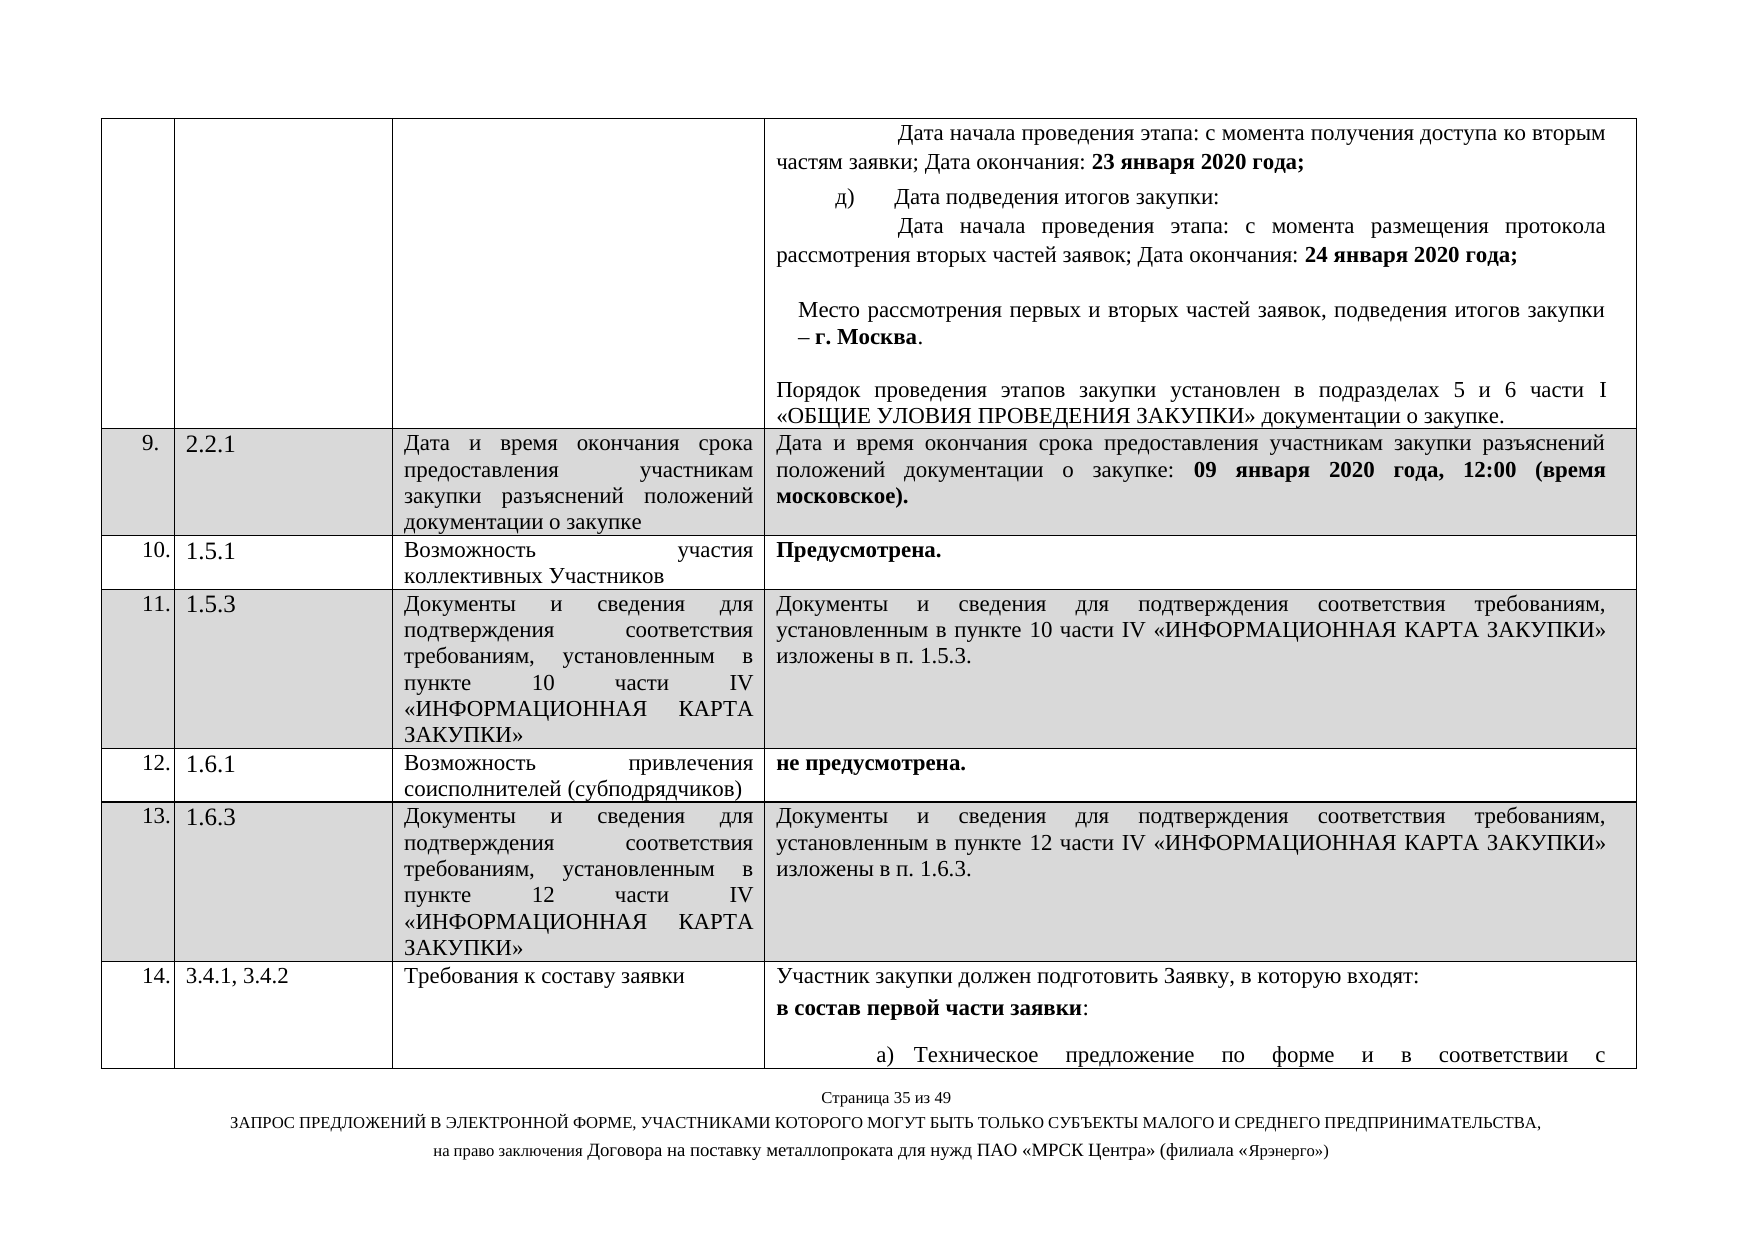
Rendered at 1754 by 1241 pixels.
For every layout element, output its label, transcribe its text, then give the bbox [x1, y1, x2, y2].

table_cell 1.5.3 [175, 590, 392, 748]
table_cell 1.6.1 [175, 749, 392, 801]
table_cell [102, 536, 174, 588]
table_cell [393, 119, 764, 428]
table_cell Документы и сведения для подтверждения соответствия требованиям, установленным в пункте 12 части IV «ИНФОРМАЦИОННАЯ КАРТА ЗАКУПКИ» [393, 803, 764, 961]
table_cell Возможность привлечения соисполнителей (субподрядчиков) [393, 749, 764, 801]
table_cell Дата и время окончания срока предоставления участникам закупки разъяснений положений документации о закупке [393, 429, 764, 535]
table_cell [102, 590, 174, 748]
table_cell [102, 119, 174, 428]
table_cell [102, 429, 174, 535]
table_cell Документы и сведения для подтверждения соответствия требованиям, установленным в пункте 10 части IV «ИНФОРМАЦИОННАЯ КАРТА ЗАКУПКИ» [393, 590, 764, 748]
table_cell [765, 962, 1636, 1068]
table_cell Документы и сведения для подтверждения соответствия требованиям, установленным в пункте 12 части IV «ИНФОРМАЦИОННАЯ КАРТА ЗАКУПКИ» изложены в п. 1.6.3. [765, 803, 1636, 961]
table_cell Дата и время окончания срока предоставления участникам закупки разъяснений положений документации о закупке: 09 января 2020 года, 12:00 (время московское). [765, 429, 1636, 535]
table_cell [393, 962, 764, 1068]
table_cell Возможность участия коллективных Участников [393, 536, 764, 588]
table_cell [175, 119, 392, 428]
table_cell 1.5.1 [175, 536, 392, 588]
table_cell 3.4.1, 3.4.2 [175, 962, 392, 1068]
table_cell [765, 119, 1636, 428]
table_cell 1.6.3 [175, 803, 392, 961]
table_cell не предусмотрена. [765, 749, 1636, 801]
table_cell Предусмотрена. [765, 536, 1636, 588]
table_cell [102, 962, 174, 1068]
table_cell 2.2.1 [175, 429, 392, 535]
table_cell Документы и сведения для подтверждения соответствия требованиям, установленным в пункте 10 части IV «ИНФОРМАЦИОННАЯ КАРТА ЗАКУПКИ» изложены в п. 1.5.3. [765, 590, 1636, 748]
table_cell [102, 749, 174, 801]
table_cell [102, 803, 174, 961]
